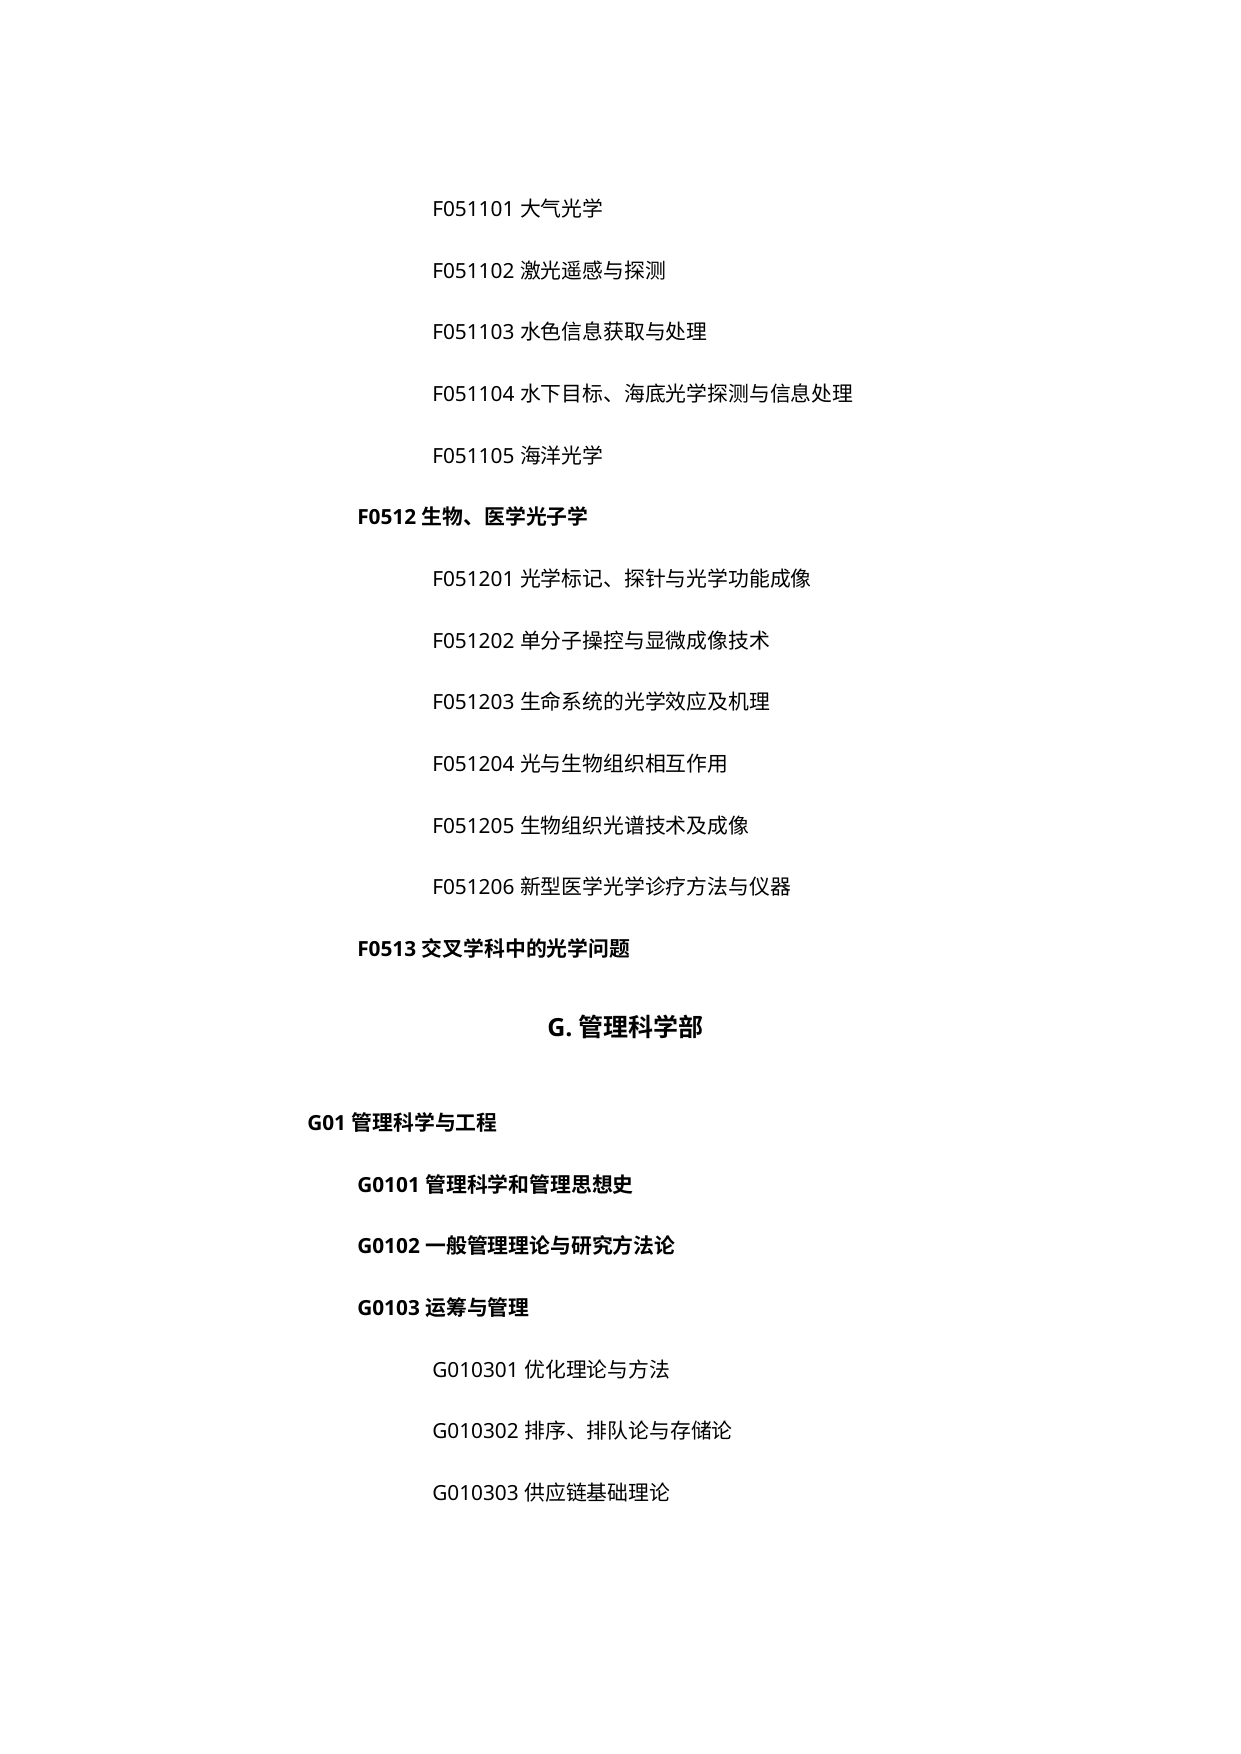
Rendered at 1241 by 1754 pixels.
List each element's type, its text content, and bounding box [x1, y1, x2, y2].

text G. 管理科学部 [187, 993, 1063, 1058]
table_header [282, 162, 969, 964]
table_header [282, 1105, 969, 1537]
